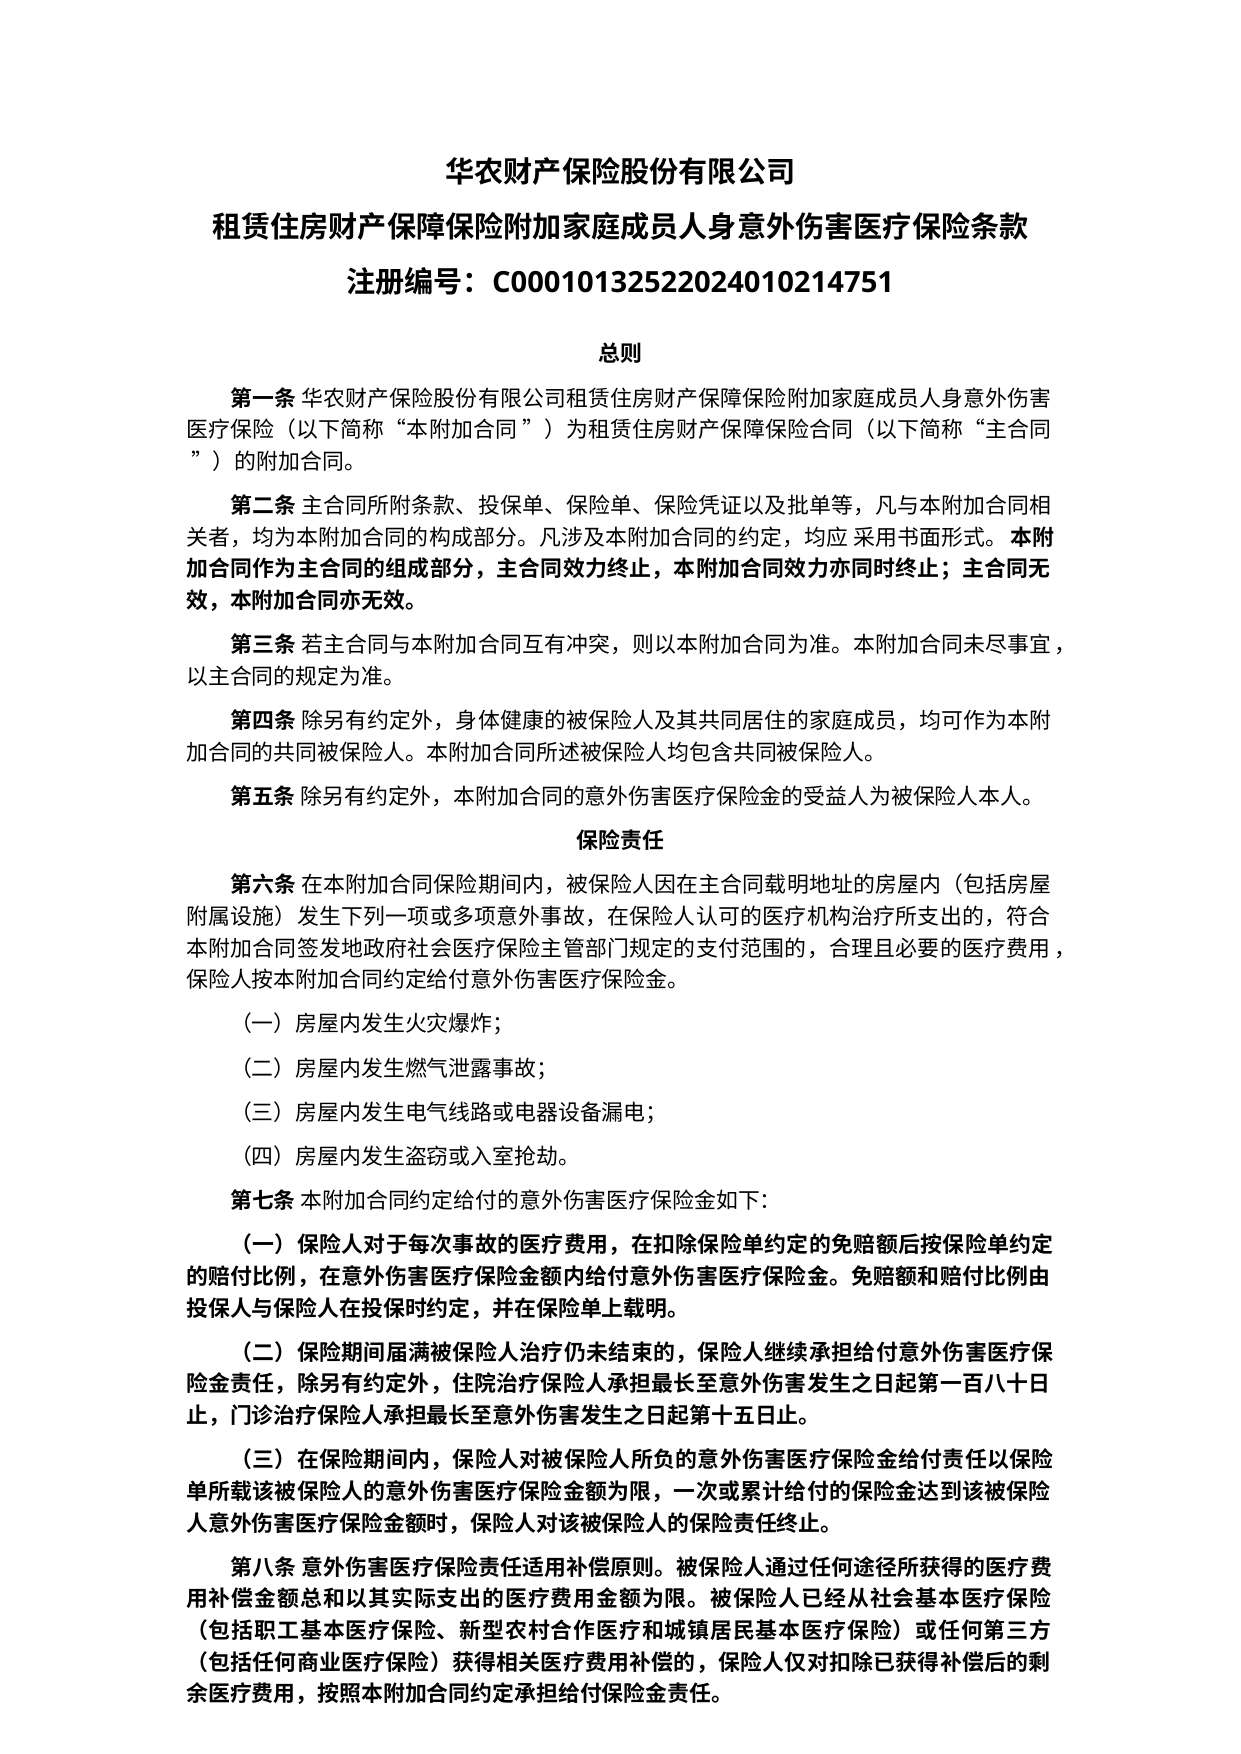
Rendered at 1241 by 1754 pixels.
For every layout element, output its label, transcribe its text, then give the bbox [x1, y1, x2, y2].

text 第七条 本附加合同约定给付的意外伤害医疗保险金如下： [186, 1183, 1054, 1215]
text （三）房屋内发生电气线路或电器设备漏电； [186, 1095, 1054, 1126]
text 注册编号：C00010132522024010214751 [186, 259, 1054, 301]
text 总则 [186, 336, 1054, 368]
text （三）在保险期间内，保险人对被保险人所负的意外伤害医疗保险金给付责任以保险单所载该被保险人的意外伤害医疗保险金额为限，一次或累计给付的保险金达到该被保险人意外伤害医疗保险金额时，保险人对该被保险人的保险责任终止。 [186, 1442, 1054, 1537]
text 第一条 华农财产保险股份有限公司租赁住房财产保障保险附加家庭成员人身意外伤害医疗保险（以下简称“本附加合同 ”）为租赁住房财产保障保险合同（以下简称“主合同 ”）的附加合同。 [186, 381, 1054, 476]
text 第五条 除另有约定外，本附加合同的意外伤害医疗保险金的受益人为被保险人本人。 [186, 779, 1054, 811]
text （二）保险期间届满被保险人治疗仍未结束的，保险人继续承担给付意外伤害医疗保险金责任，除另有约定外，住院治疗保险人承担最长至意外伤害发生之日起第一百八十日止，门诊治疗保险人承担最长至意外伤害发生之日起第十五日止。 [186, 1335, 1054, 1430]
text （四）房屋内发生盗窃或入室抢劫。 [186, 1139, 1054, 1171]
text 华农财产保险股份有限公司 [186, 149, 1054, 191]
text （二）房屋内发生燃气泄露事故； [186, 1051, 1054, 1082]
text 第四条 除另有约定外，身体健康的被保险人及其共同居住的家庭成员，均可作为本附加合同的共同被保险人。本附加合同所述被保险人均包含共同被保险人。 [186, 703, 1054, 766]
text （一）房屋内发生火灾爆炸； [186, 1006, 1054, 1038]
text 第六条 在本附加合同保险期间内，被保险人因在主合同载明地址的房屋内（包括房屋附属设施）发生下列一项或多项意外事故，在保险人认可的医疗机构治疗所支出的，符合本附加合同签发地政府社会医疗保险主管部门规定的支付范围的，合理且必要的医疗费用，保险人按本附加合同约定给付意外伤害医疗保险金。 [186, 867, 1054, 994]
text 第三条 若主合同与本附加合同互有冲突，则以本附加合同为准。本附加合同未尽事宜，以主合同的规定为准。 [186, 627, 1054, 691]
text 租赁住房财产保障保险附加家庭成员人身意外伤害医疗保险条款 [186, 204, 1054, 246]
text （一）保险人对于每次事故的医疗费用，在扣除保险单约定的免赔额后按保险单约定的赔付比例，在意外伤害医疗保险金额内给付意外伤害医疗保险金。免赔额和赔付比例由投保人与保险人在投保时约定，并在保险单上载明。 [186, 1227, 1054, 1322]
text 第八条 意外伤害医疗保险责任适用补偿原则。被保险人通过任何途径所获得的医疗费用补偿金额总和以其实际支出的医疗费用金额为限。被保险人已经从社会基本医疗保险（包括职工基本医疗保险、新型农村合作医疗和城镇居民基本医疗保险）或任何第三方（包括任何商业医疗保险）获得相关医疗费用补偿的，保险人仅对扣除已获得补偿后的剩余医疗费用，按照本附加合同约定承担给付保险金责任。 [186, 1550, 1054, 1708]
text 第二条 主合同所附条款、投保单、保险单、保险凭证以及批单等，凡与本附加合同相关者，均为本附加合同的构成部分。凡涉及本附加合同的约定，均应 采用书面形式。本附加合同作为主合同的组成部分，主合同效力终止，本附加合同效力亦同时终止；主合同无效，本附加合同亦无效。 [186, 488, 1054, 615]
text 保险责任 [186, 823, 1054, 855]
